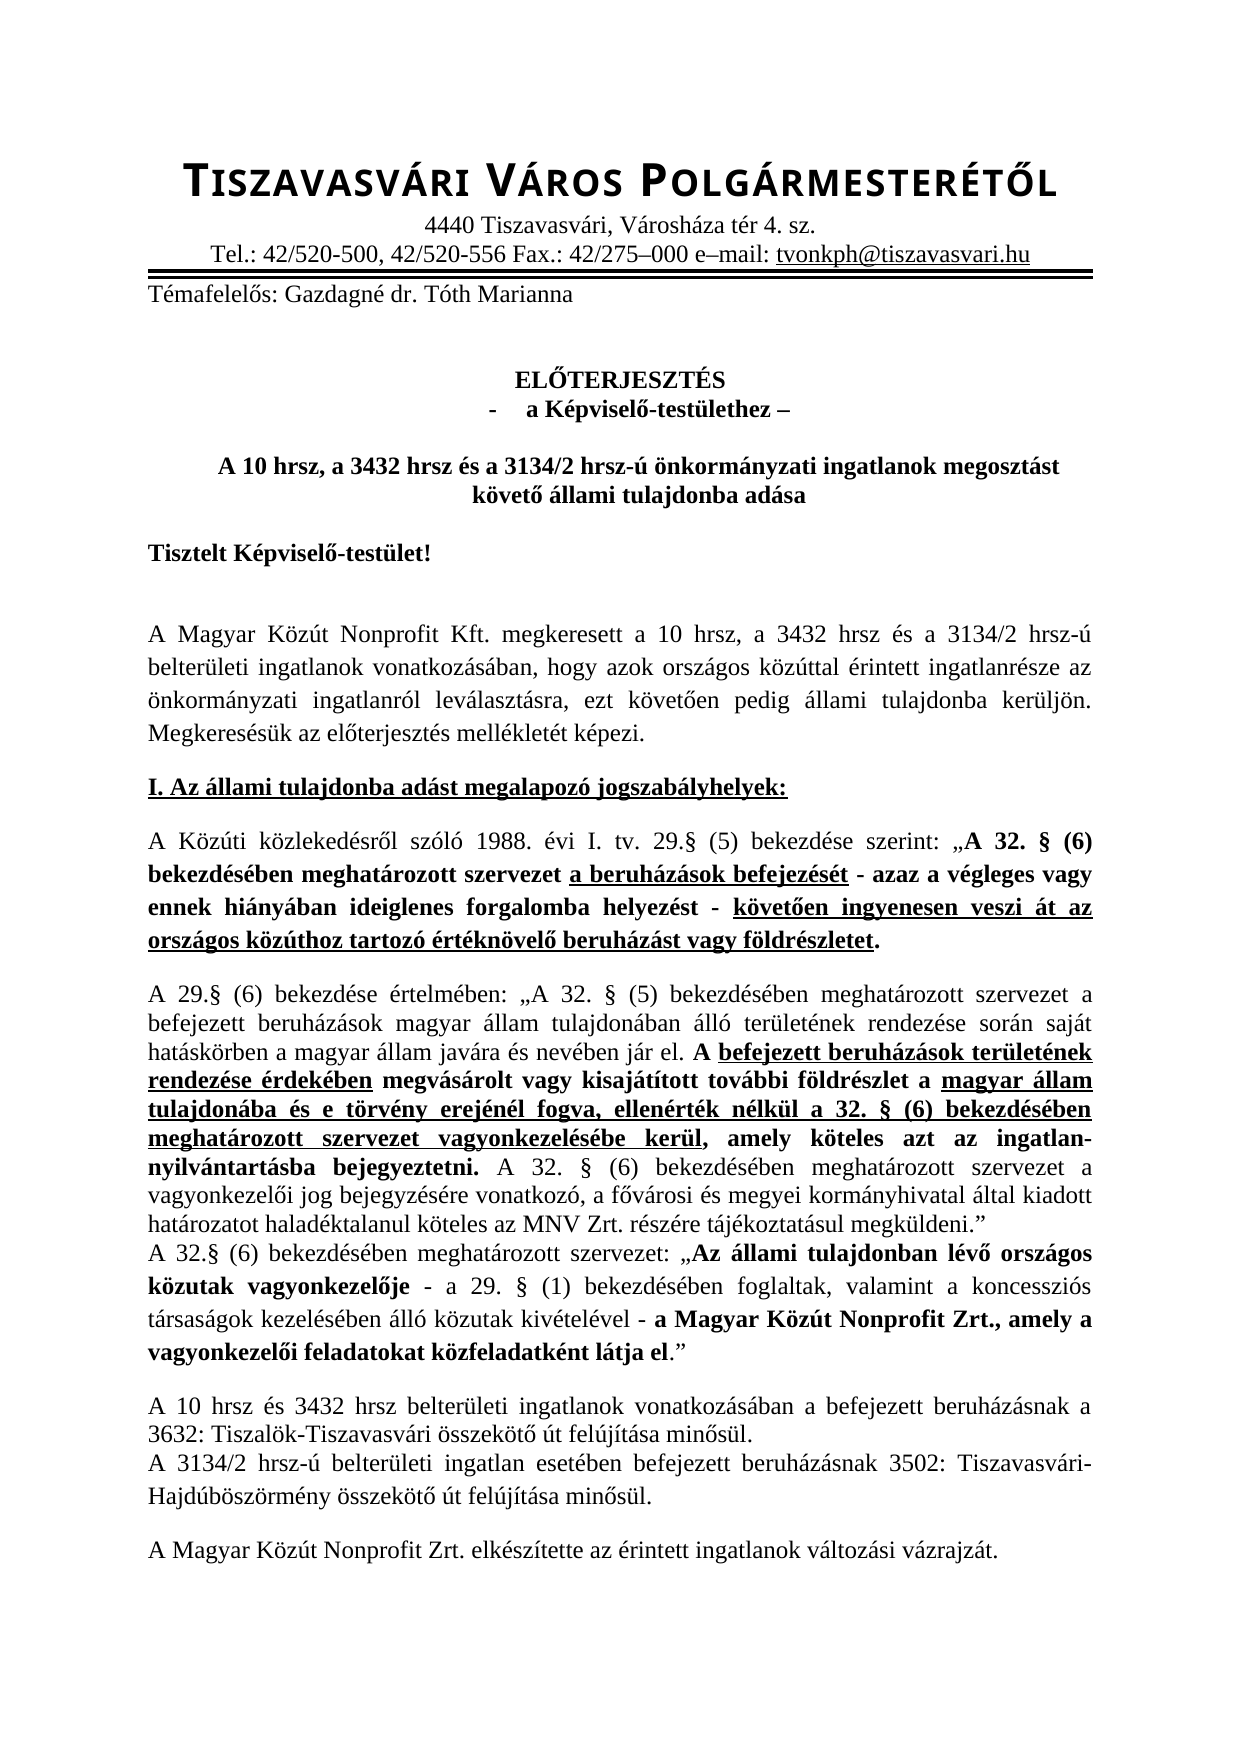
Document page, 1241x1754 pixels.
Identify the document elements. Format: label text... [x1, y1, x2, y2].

text A 29.§ (6) bekezdése értelmében: „A 32. § (5) bekezdésében meghatározott szervezet a befejezett beruházások magyar állam tulajdonában álló területének rendezése során saját hatáskörben a magyar állam javára és nevében jár el. A befejezett beruházások területének rendezése érdekében megvásárolt vagy kisajátított további földrészlet a magyar állam tulajdonába és e törvény erejénél fogva, ellenérték nélkül a 32. § (6) bekezdésében meghatározott szervezet vagyonkezelésébe kerül, amely köteles azt az ingatlan-nyilvántartásba bejegyeztetni. A 32. § (6) bekezdésében meghatározott szervezet a vagyonkezelői jog bejegyzésére vonatkozó, a fővárosi és megyei kormányhivatal által kiadott határozatot haladéktalanul köteles az MNV Zrt. részére tájékoztatásul megküldeni.” [148, 979, 1093, 1238]
text A Magyar Közút Nonprofit Zrt. elkészítette az érintett ingatlanok változási vázrajzát. [148, 1535, 1093, 1564]
text Tisztelt Képviselő-testület! [148, 538, 1093, 566]
text A Közúti közlekedésről szóló 1988. évi I. tv. 29.§ (5) bekezdése szerint: „A 32. § (6) bekezdésében meghatározott szervezet a beruházások befejezését - azaz a végleges vagy ennek hiányában ideiglenes forgalomba helyezést - követően ingyenesen veszi át az országos közúthoz tartozó értéknövelő beruházást vagy földrészletet. [148, 826, 1093, 954]
text Tel.: 42/520-500, 42/520-556 Fax.: 42/275–000 e–mail: tvonkph@tiszavasvari.hu [148, 239, 1093, 269]
text I. Az állami tulajdonba adást megalapozó jogszabályhelyek: [148, 772, 1093, 801]
text 4440 Tiszavasvári, Városháza tér 4. sz. [148, 210, 1093, 239]
text A 3134/2 hrsz-ú belterületi ingatlan esetében befejezett beruházásnak 3502: Tiszavasvári-Hajdúböszörmény összekötő út felújítása minősül. [148, 1448, 1093, 1510]
text A 32.§ (6) bekezdésében meghatározott szervezet: „Az állami tulajdonban lévő országos közutak vagyonkezelője - a 29. § (1) bekezdésében foglaltak, valamint a koncessziós társaságok kezelésében álló közutak kivételével - a Magyar Közút Nonprofit Zrt., amely a vagyonkezelői feladatokat közfeladatként látja el.” [148, 1238, 1093, 1366]
text A 10 hrsz és 3432 hrsz belterületi ingatlanok vonatkozásában a befejezett beruházásnak a 3632: Tiszalök-Tiszavasvári összekötő út felújítása minősül. [148, 1391, 1093, 1448]
list a Képviselő-testülethez – [185, 394, 1093, 423]
text A Magyar Közút Nonprofit Kft. megkeresett a 10 hrsz, a 3432 hrsz és a 3134/2 hrsz-ú belterületi ingatlanok vonatkozásában, hogy azok országos közúttal érintett ingatlanrésze az önkormányzati ingatlanról leválasztásra, ezt követően pedig állami tulajdonba kerüljön. Megkeresésük az előterjesztés mellékletét képezi. [148, 619, 1093, 747]
text ELŐTERJESZTÉS [148, 365, 1093, 394]
text A 10 hrsz, a 3432 hrsz és a 3134/2 hrsz-ú önkormányzati ingatlanok megosztást követő állami tulajdonba adása [185, 451, 1093, 509]
text Tiszavasvári Város Polgármesterétől [148, 148, 1093, 210]
text Témafelelős: Gazdagné dr. Tóth Marianna [148, 279, 1093, 308]
